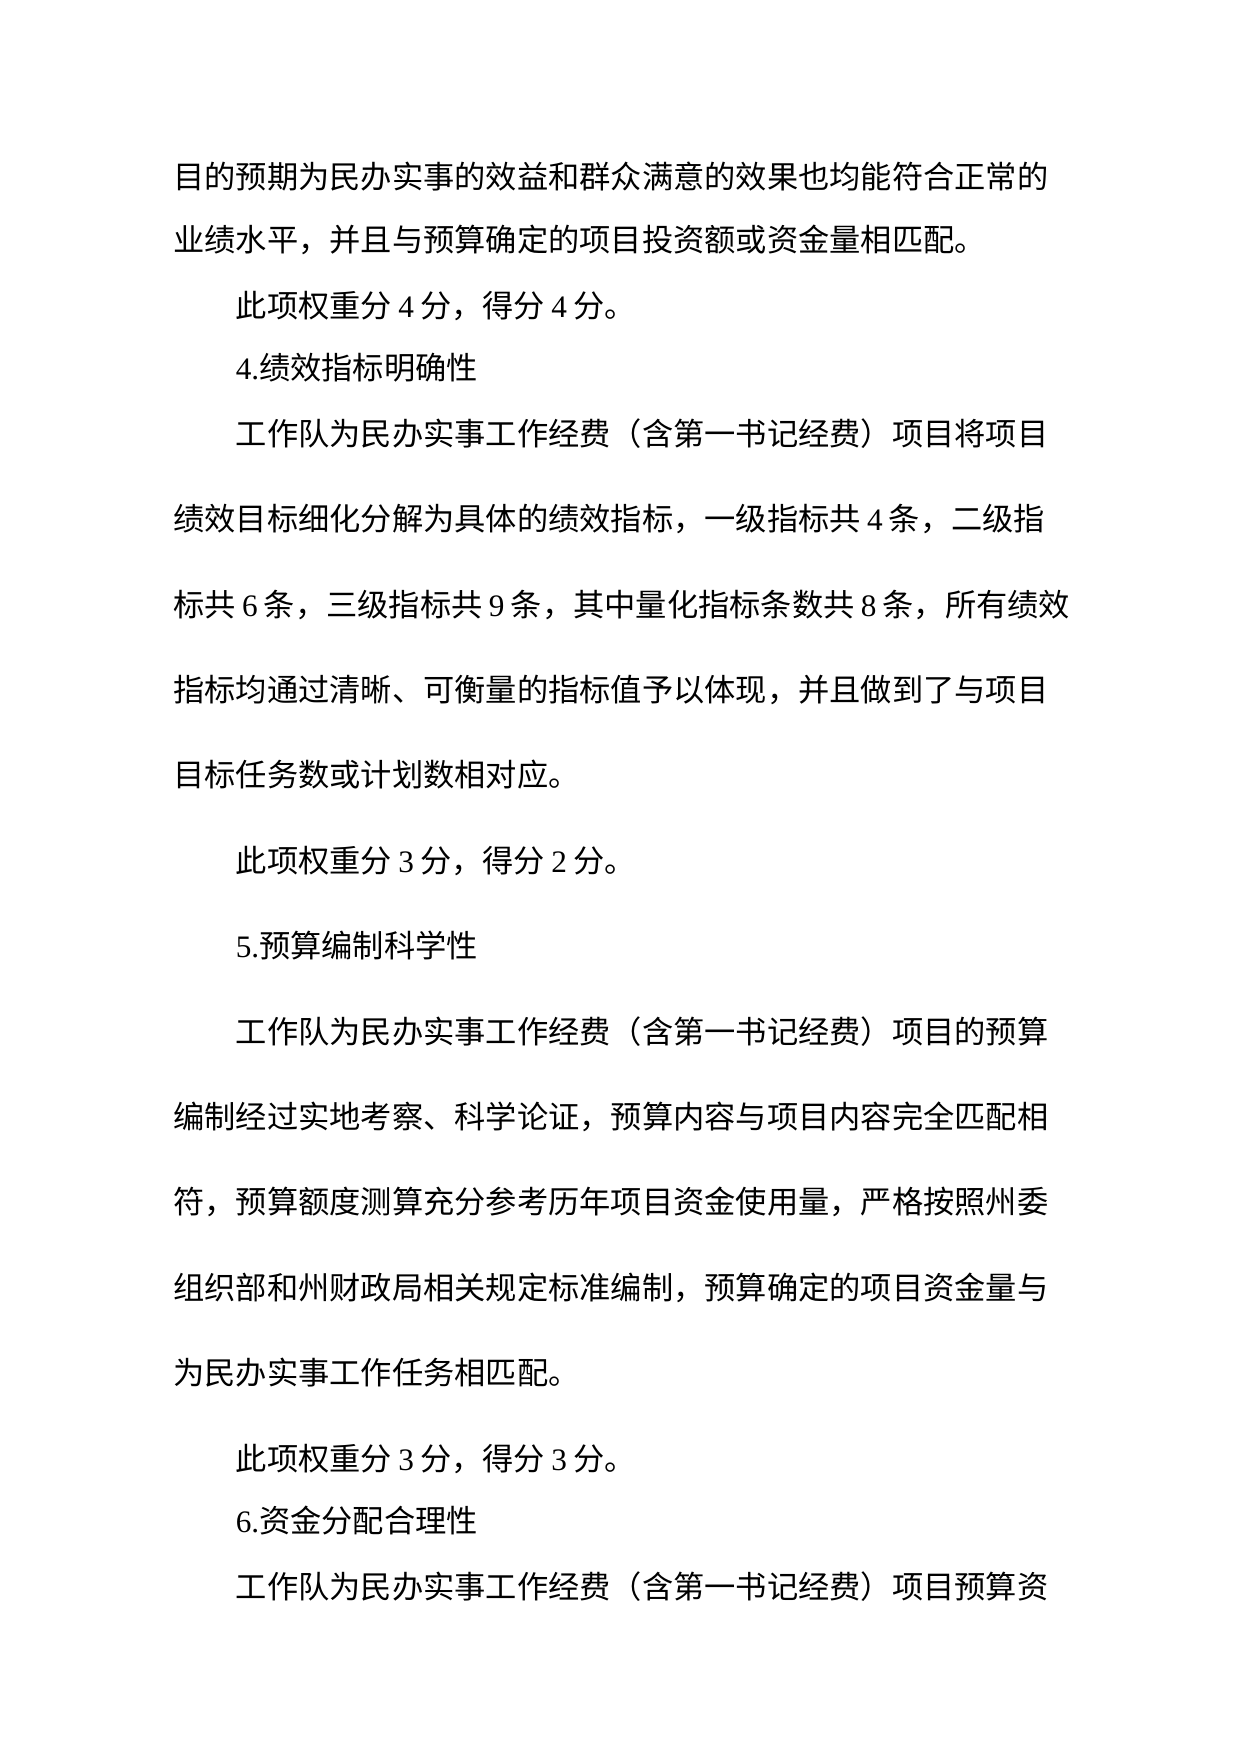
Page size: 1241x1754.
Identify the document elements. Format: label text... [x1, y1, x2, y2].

text 工作队为民办实事工作经费（含第一书记经费）项目的预算编制经过实地考察、科学论证，预算内容与项目内容完全匹配相符，预算额度测算充分参考历年项目资金使用量，严格按照州委组织部和州财政局相关规定标准编制，预算确定的项目资金量与为民办实事工作任务相匹配。 [173, 987, 1076, 1414]
text 工作队为民办实事工作经费（含第一书记经费）项目将项目绩效目标细化分解为具体的绩效指标，一级指标共4条，二级指标共6条，三级指标共9条，其中量化指标条数共8条，所有绩效指标均通过清晰、可衡量的指标值予以体现，并且做到了与项目目标任务数或计划数相对应。 [173, 389, 1076, 816]
text 5.预算编制科学性 [173, 901, 1076, 987]
text 此项权重分3分，得分2分。 [173, 816, 1076, 901]
text 6.资金分配合理性 [173, 1499, 1076, 1542]
text 此项权重分3分，得分3分。 [173, 1414, 1076, 1499]
text 4.绩效指标明确性 [173, 346, 1076, 389]
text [173, 132, 1076, 261]
text 此项权重分4分，得分4分。 [173, 261, 1076, 346]
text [173, 1542, 1076, 1627]
